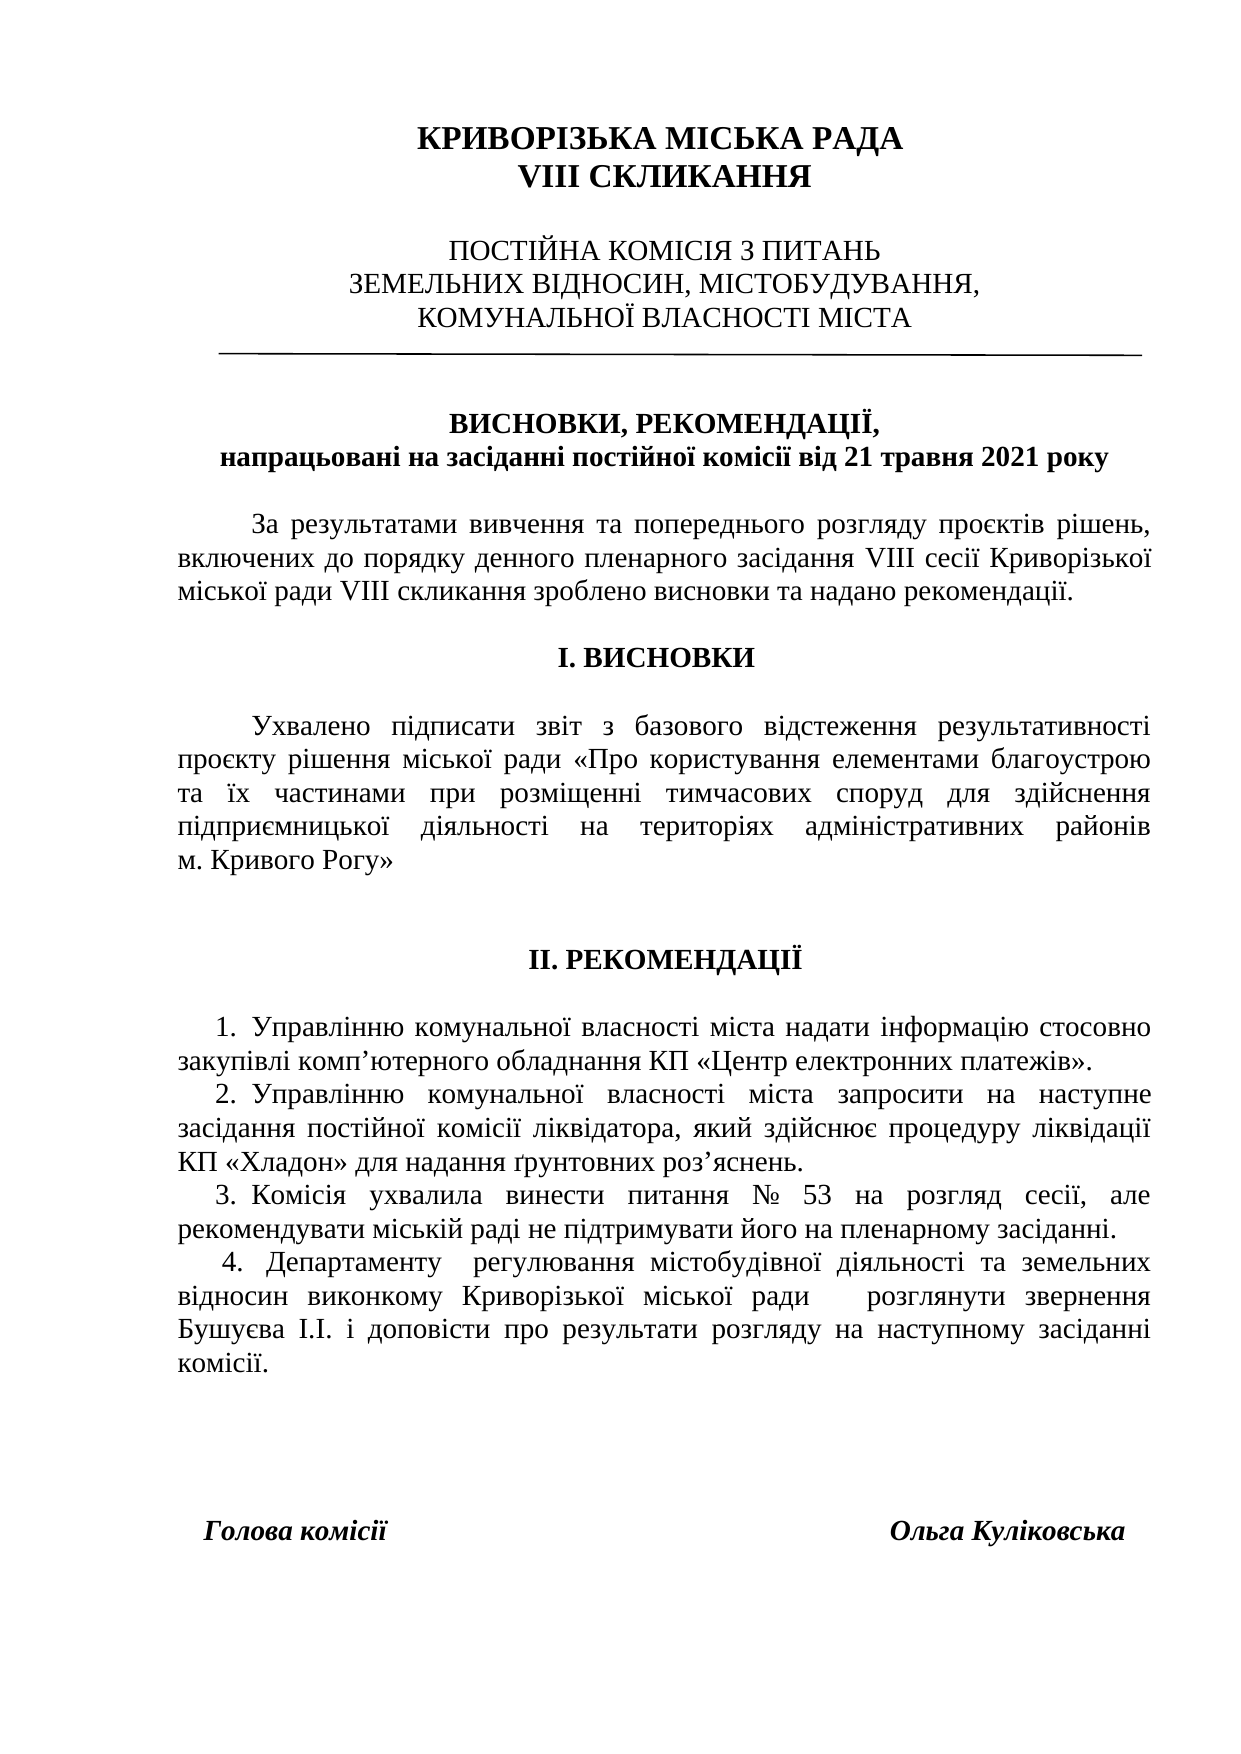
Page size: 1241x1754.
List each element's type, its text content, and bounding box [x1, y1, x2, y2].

text ІІ. РЕКОМЕНДАЦІЇ [177, 942, 1152, 976]
text Ухвалено підписати звіт з базового відстеження результативності проєкту рішення міської ради «Про користування елементами благоустрою та їх частинами при розміщенні тимчасових споруд для здійснення підприємницької діяльності на територіях адміністративних районів м. Кривого Рогу» [177, 708, 1152, 875]
text За результатами вивчення та попереднього розгляду проєктів рішень, включених до порядку денного пленарного засідання VІІІ сесії Криворізької міської ради VIII скликання зроблено висновки та надано рекомендації. [177, 506, 1152, 607]
text ЗЕМЕЛЬНИХ ВІДНОСИН, МІСТОБУДУВАННЯ, [177, 267, 1152, 300]
list Управлінню комунальної власності міста надати інформацію стосовно закупівлі комп’ютерного обладнання КП «Центр електронних платежів». [177, 1009, 1152, 1077]
text ВИСНОВКИ, РЕКОМЕНДАЦІЇ, [177, 406, 1152, 439]
text КОМУНАЛЬНОЇ ВЛАСНОСТІ МІСТА [177, 300, 1152, 334]
list Управлінню комунальної власності міста запросити на наступне засідання постійної комісії ліквідатора, який здійснює процедуру ліквідації КП «Хладон» для надання ґрунтовних роз’яснень. [177, 1077, 1152, 1177]
text КРИВОРІЗЬКА МІСЬКА РАДА VІІІ СКЛИКАННЯ [177, 118, 1152, 195]
text напрацьовані на засіданні постійної комісії від 21 травня 2021 року [177, 439, 1152, 473]
list Департаменту регулювання містобудівної діяльності та земельних відносин виконкому Криворізької міської ради розглянути звернення Бушуєва І.І. і доповісти про результати розгляду на наступному засіданні комісії. [177, 1244, 1152, 1378]
text ПОСТІЙНА КОМІСІЯ З ПИТАНЬ [177, 233, 1152, 267]
list Комісія ухвалила винести питання № 53 на розгляд сесії, але рекомендувати міській раді не підтримувати його на пленарному засіданні. [177, 1177, 1152, 1244]
text І. ВИСНОВКИ [177, 641, 1152, 674]
text Голова комісії Ольга Куліковська [177, 1513, 1152, 1546]
